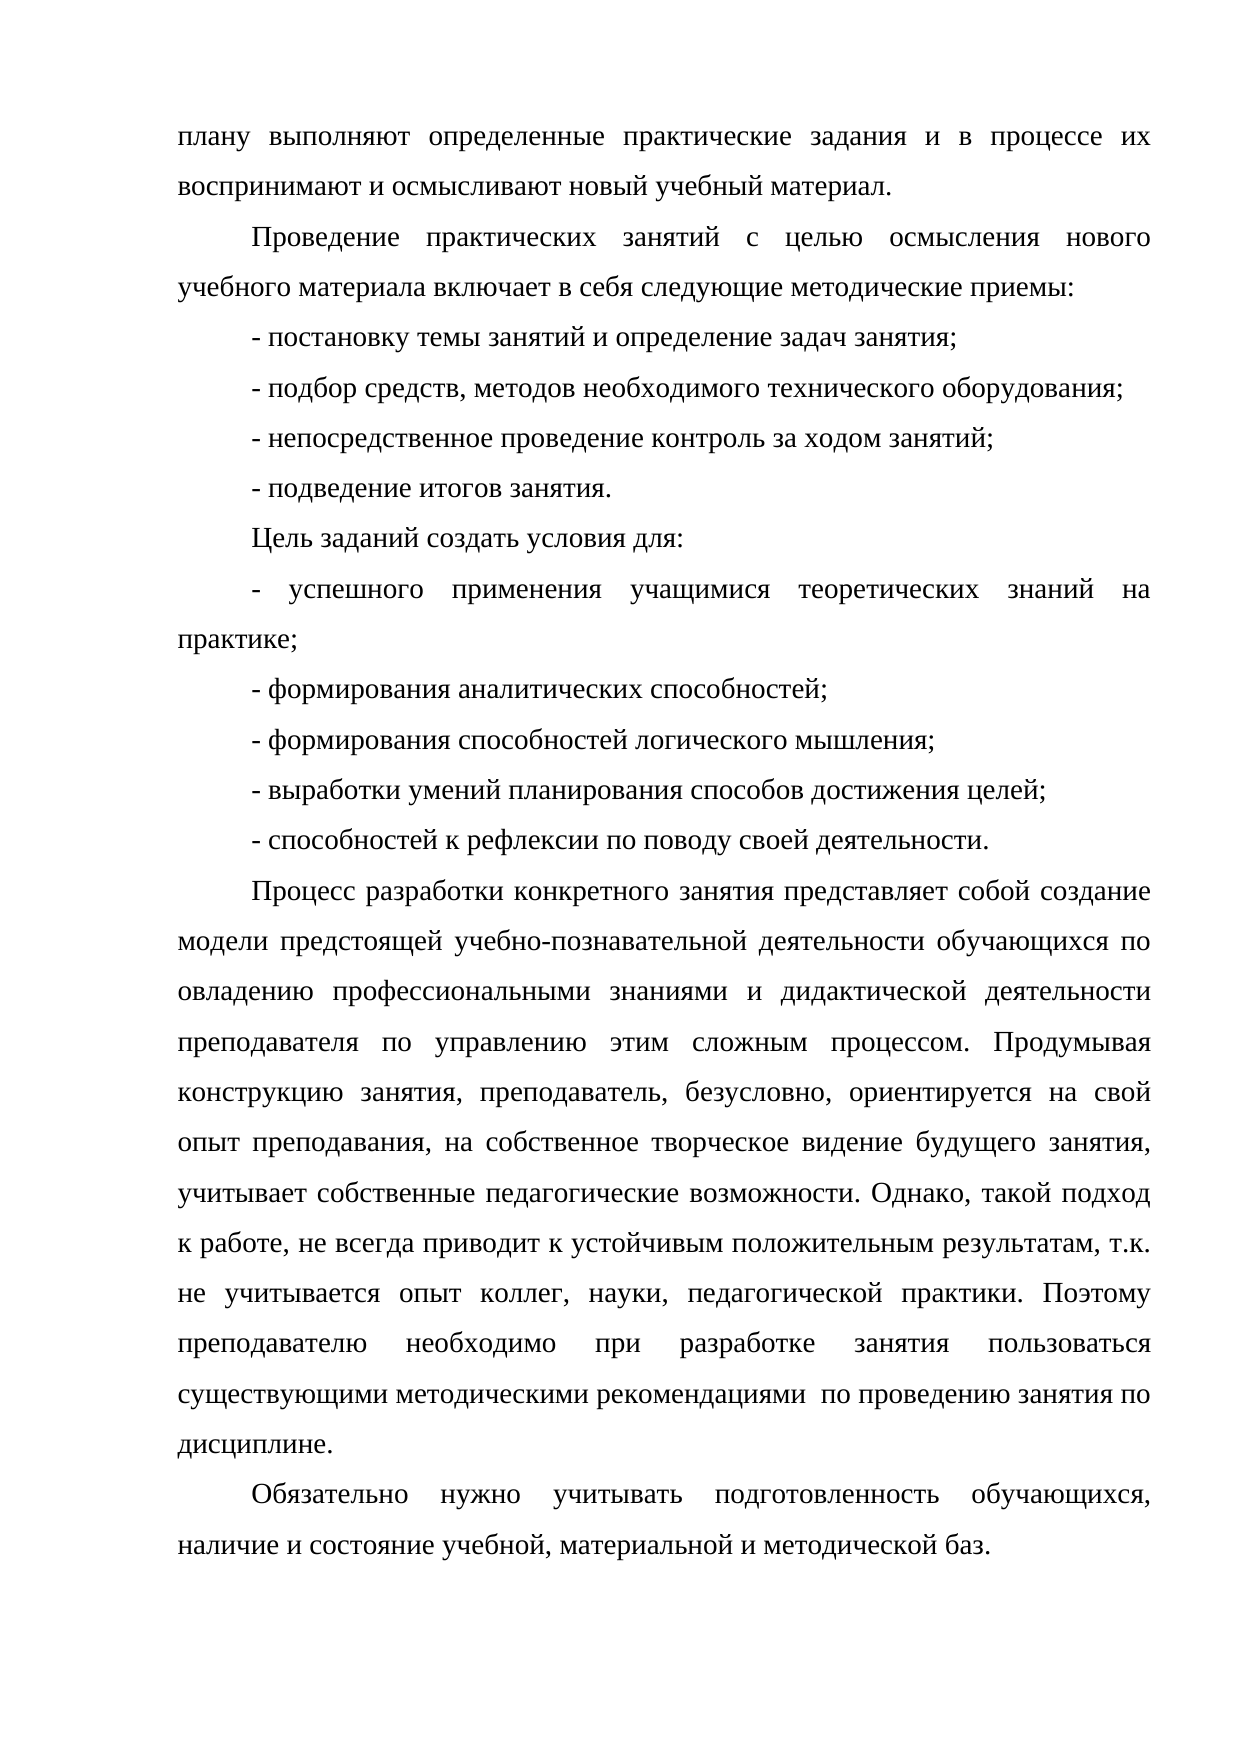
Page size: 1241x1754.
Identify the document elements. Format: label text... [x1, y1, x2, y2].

text - формирования способностей логического мышления; [177, 722, 1152, 755]
text Цель заданий создать условия для: [177, 521, 1152, 554]
text - формирования аналитических способностей; [177, 672, 1152, 705]
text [177, 118, 1152, 202]
text Проведение практических занятий с целью осмысления нового учебного материала включает в себя следующие методические приемы: [177, 219, 1152, 303]
text - постановку темы занятий и определение задач занятия; [177, 319, 1152, 353]
text - выработки умений планирования способов достижения целей; [177, 772, 1152, 806]
text - подбор средств, методов необходимого технического оборудования; [177, 370, 1152, 403]
text - подведение итогов занятия. [177, 470, 1152, 504]
text - способностей к рефлексии по поводу своей деятельности. [177, 822, 1152, 856]
text - непосредственное проведение контроль за ходом занятий; [177, 420, 1152, 453]
text Процесс разработки конкретного занятия представляет собой создание модели предстоящей учебно-познавательной деятельности обучающихся по овладению профессиональными знаниями и дидактической деятельности преподавателя по управлению этим сложным процессом. Продумывая конструкцию занятия, преподаватель, безусловно, ориентируется на свой опыт преподавания, на собственное творческое видение будущего занятия, учитывает собственные педагогические возможности. Однако, такой подход к работе, не всегда приводит к устойчивым положительным результатам, т.к. не учитывается опыт коллег, науки, педагогической практики. Поэтому преподавателю необходимо при разработке занятия пользоваться существующими методическими рекомендациями по проведению занятия по дисциплине. [177, 873, 1152, 1460]
text - успешного применения учащимися теоретических знаний на практике; [177, 571, 1152, 655]
text Обязательно нужно учитывать подготовленность обучающихся, наличие и состояние учебной, материальной и методической баз. [177, 1477, 1152, 1560]
